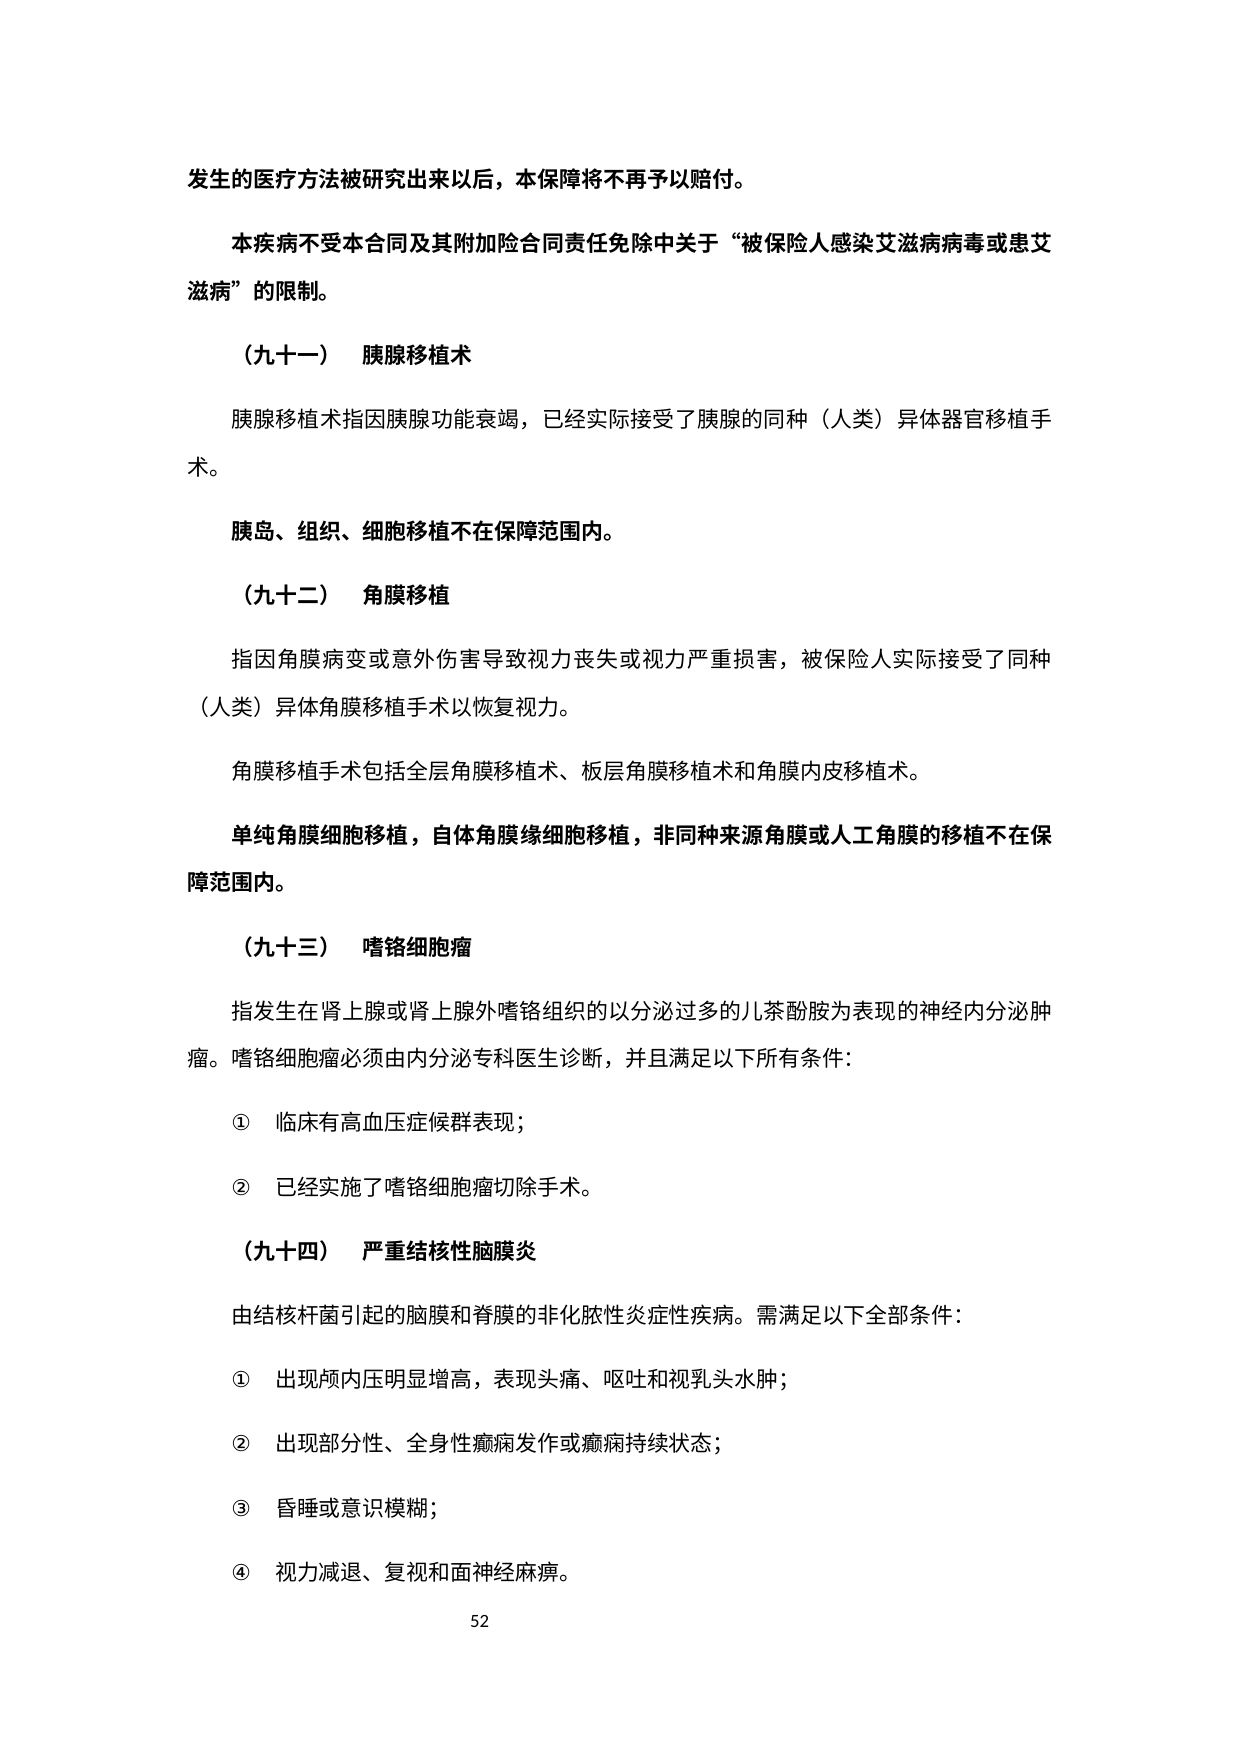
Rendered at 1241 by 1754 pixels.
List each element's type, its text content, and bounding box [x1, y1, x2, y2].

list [187, 162, 1053, 194]
list 胰腺移植术 [187, 338, 1053, 369]
list 临床有高血压症候群表现； [187, 1105, 1053, 1137]
list 视力减退、复视和面神经麻痹。 [187, 1555, 1053, 1587]
list 已经实施了嗜铬细胞瘤切除手术。 [187, 1169, 1053, 1201]
list 由结核杆菌引起的脑膜和脊膜的非化脓性炎症性疾病。需满足以下全部条件： [187, 1298, 1053, 1330]
list 出现部分性、全身性癫痫发作或癫痫持续状态； [187, 1426, 1053, 1458]
list 角膜移植 [187, 578, 1053, 609]
list 嗜铬细胞瘤 [187, 929, 1053, 961]
list 角膜移植手术包括全层角膜移植术、板层角膜移植术和角膜内皮移植术。 [187, 754, 1053, 785]
list 本疾病不受本合同及其附加险合同责任免除中关于“被保险人感染艾滋病病毒或患艾滋病”的限制。 [187, 226, 1053, 305]
list 严重结核性脑膜炎 [187, 1234, 1053, 1266]
list 昏睡或意识模糊； [187, 1491, 1053, 1522]
list 出现颅内压明显增高，表现头痛、呕吐和视乳头水肿； [187, 1362, 1053, 1394]
list 胰腺移植术指因胰腺功能衰竭，已经实际接受了胰腺的同种（人类）异体器官移植手术。 [187, 402, 1053, 481]
list 指因角膜病变或意外伤害导致视力丧失或视力严重损害，被保险人实际接受了同种（人类）异体角膜移植手术以恢复视力。 [187, 642, 1053, 721]
list 单纯角膜细胞移植，自体角膜缘细胞移植，非同种来源角膜或人工角膜的移植不在保障范围内。 [187, 818, 1053, 897]
list 胰岛、组织、细胞移植不在保障范围内。 [187, 514, 1053, 545]
list 指发生在肾上腺或肾上腺外嗜铬组织的以分泌过多的儿茶酚胺为表现的神经内分泌肿瘤。嗜铬细胞瘤必须由内分泌专科医生诊断，并且满足以下所有条件： [187, 994, 1053, 1073]
